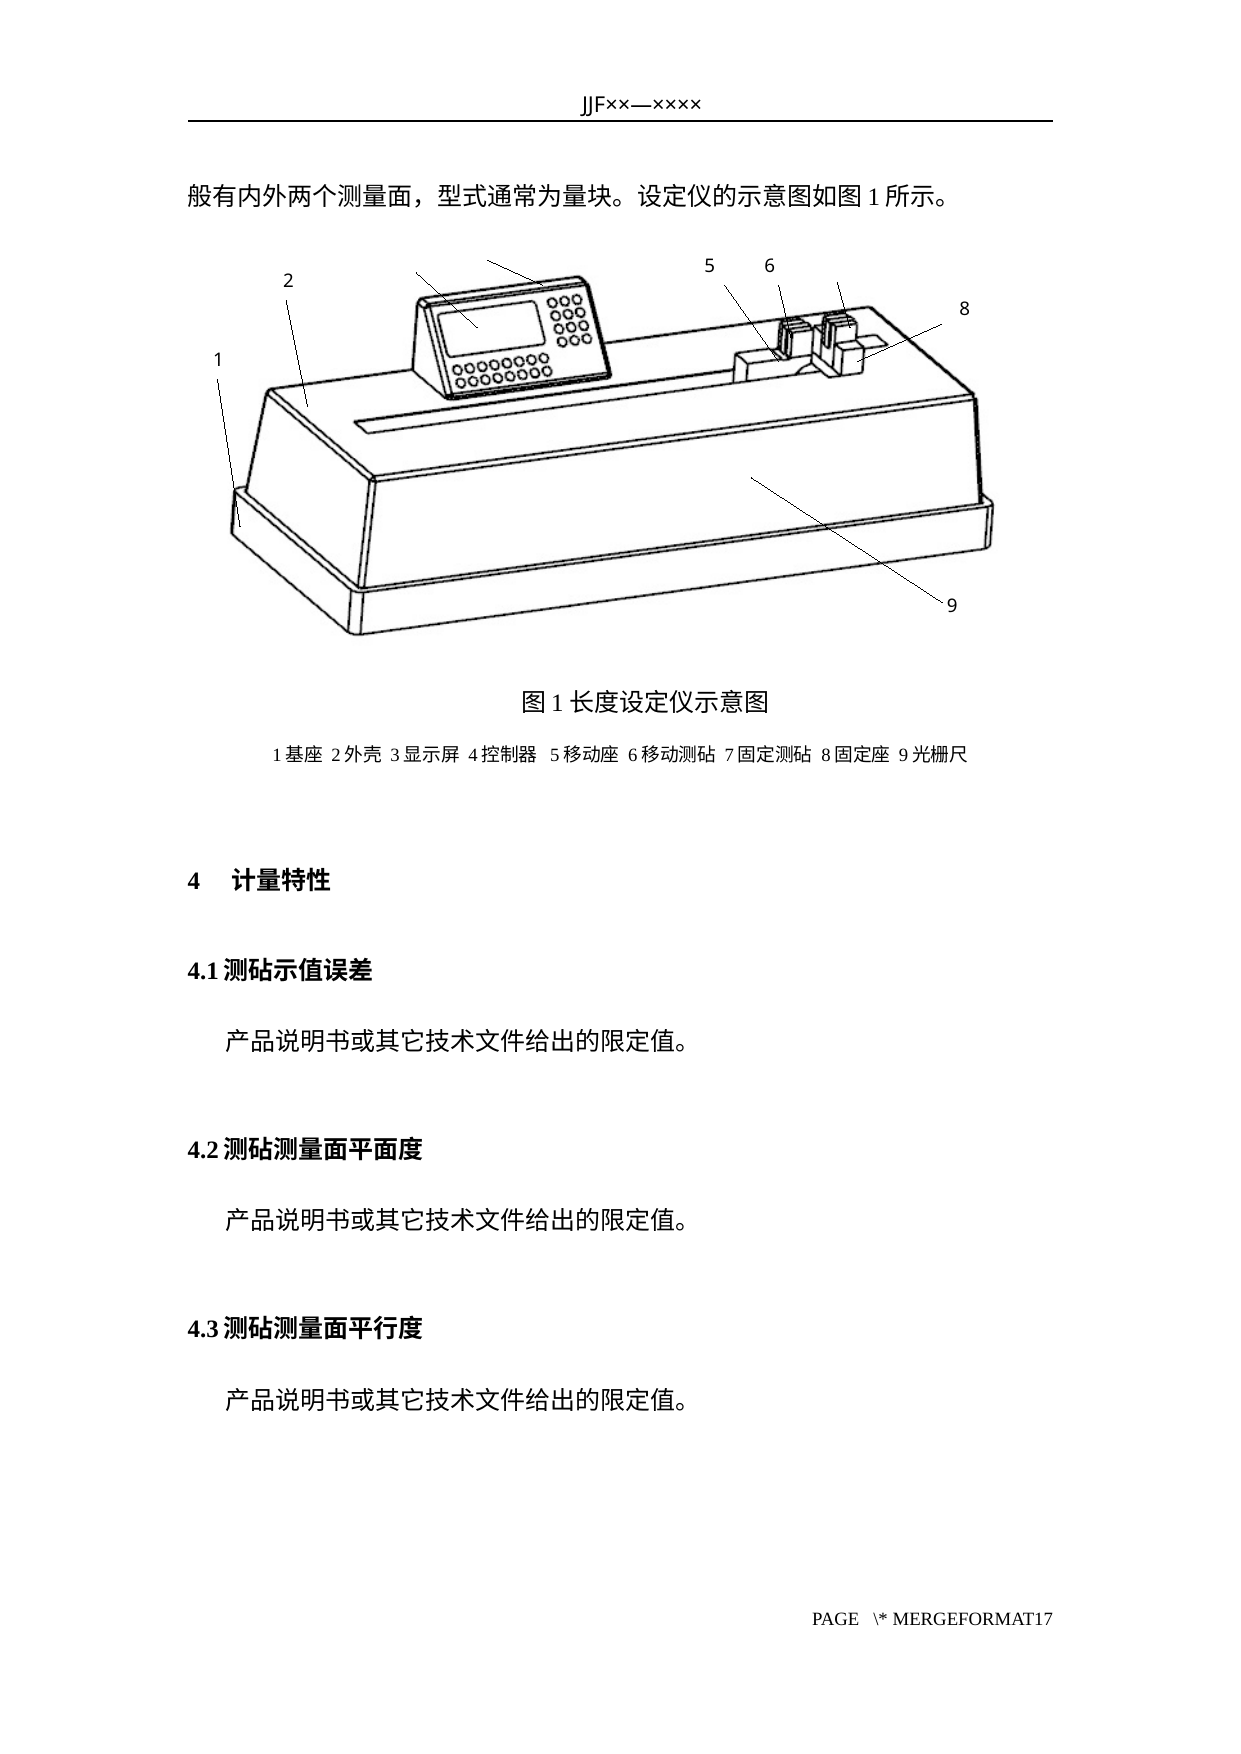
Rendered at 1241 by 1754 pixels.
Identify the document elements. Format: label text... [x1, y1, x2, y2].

text 产品说明书或其它技术文件给出的限定值。 [187, 1007, 1053, 1072]
list 4.2测砧测量面平面度 [187, 1115, 1053, 1180]
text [187, 162, 1053, 227]
list 4.1测砧示值误差 [187, 936, 1053, 1001]
text 图1 长度设定仪示意图 1基座 2外壳 3显示屏 4控制器 5移动座 6移动测砧 7固定测砧 8固定座 9光栅尺 [175, 668, 1065, 770]
text 计量特性 [187, 846, 1053, 911]
picture [187, 245, 1053, 660]
list 4.3测砧测量面平行度 [187, 1294, 1053, 1359]
text 产品说明书或其它技术文件给出的限定值。 [187, 1366, 1053, 1431]
text 产品说明书或其它技术文件给出的限定值。 [187, 1186, 1053, 1251]
